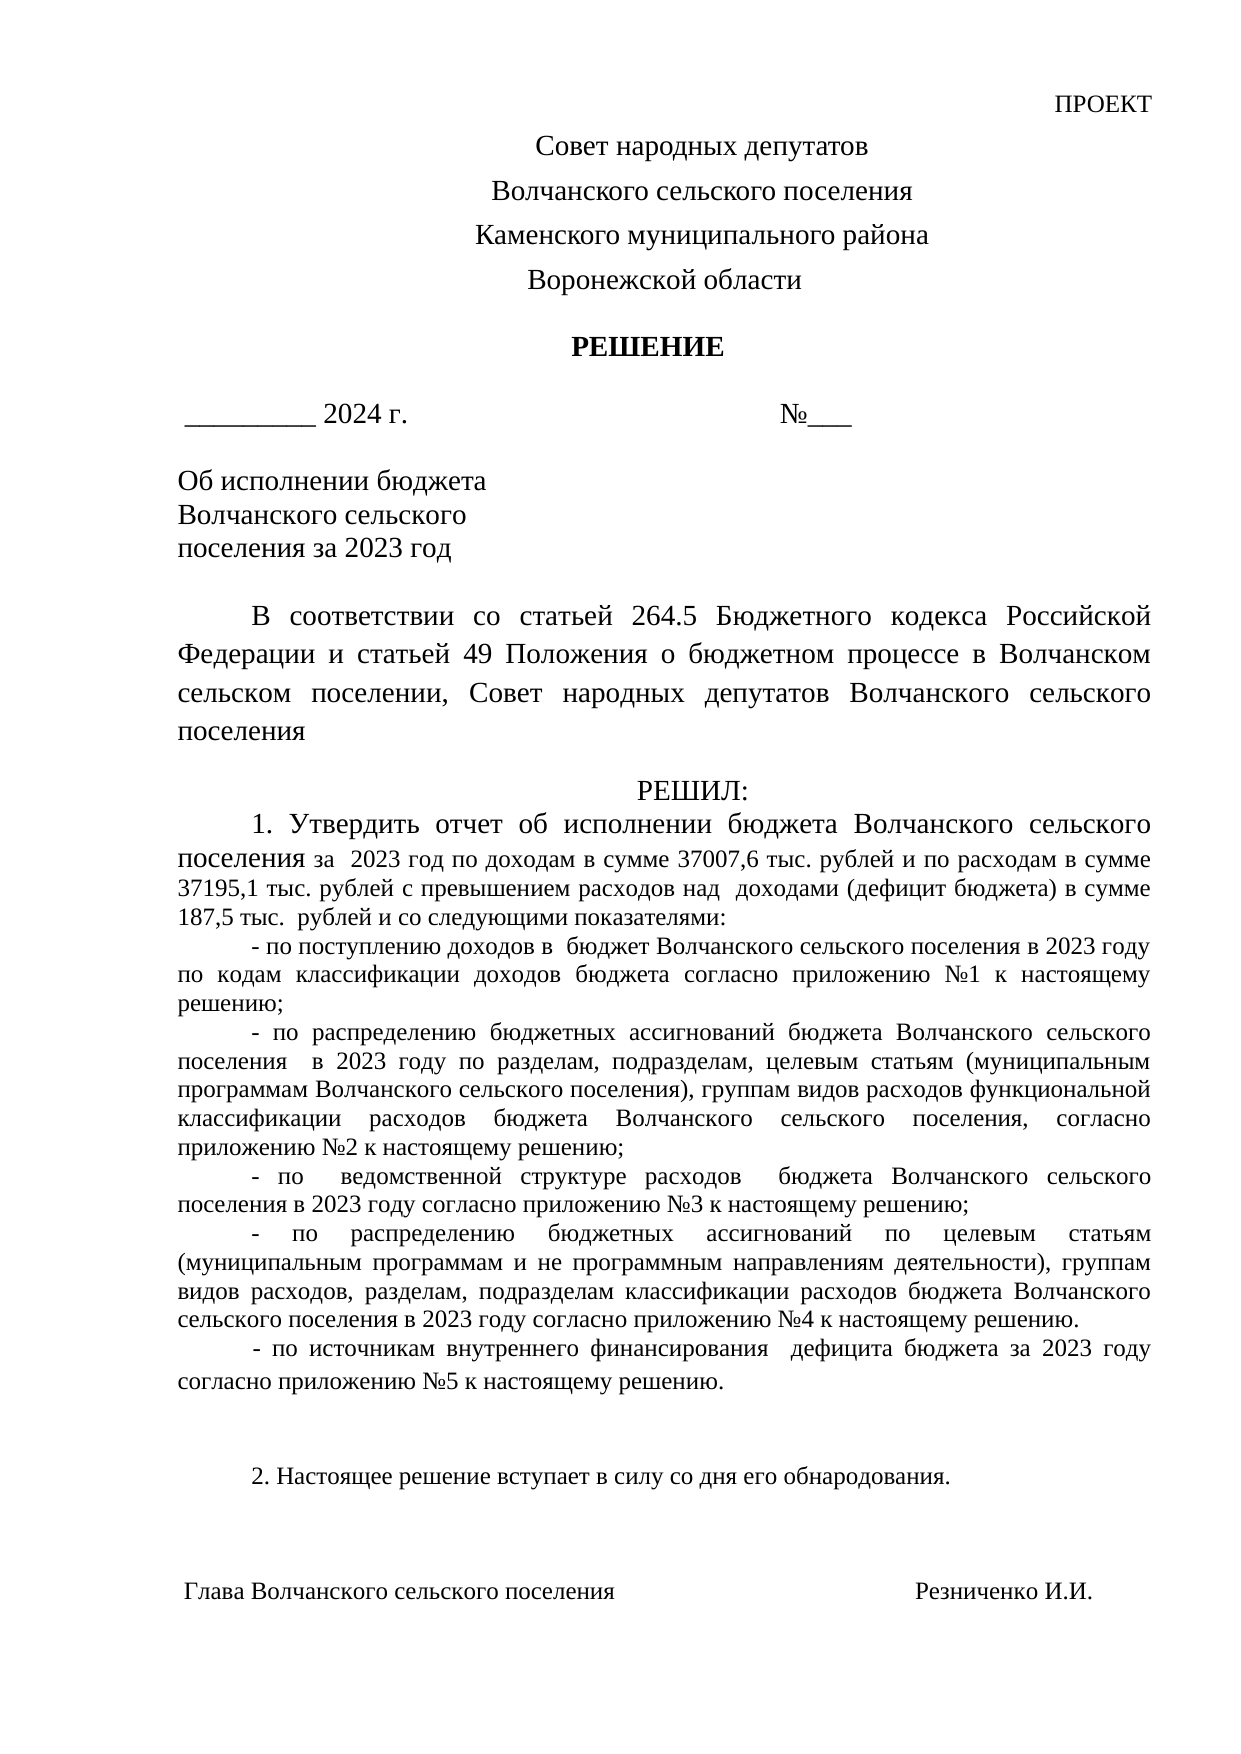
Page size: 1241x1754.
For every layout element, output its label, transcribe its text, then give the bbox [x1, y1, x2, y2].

subtitle 2. Настоящее решение вступает в силу со дня его обнародования. [177, 1461, 1152, 1490]
title Волчанского сельского поселения [177, 173, 1152, 206]
subtitle РЕШИЛ: [177, 773, 1152, 806]
subtitle Волчанского сельского [177, 497, 1152, 531]
subtitle - по поступлению доходов в бюджет Волчанского сельского поселения в 2023 году по кодам классификации доходов бюджета согласно приложению №1 к настоящему решению; [177, 931, 1152, 1017]
subtitle Воронежской области [177, 262, 1152, 296]
subtitle Об исполнении бюджета [177, 463, 1152, 497]
title ПРОЕКТ [177, 89, 1152, 117]
subtitle - по распределению бюджетных ассигнований по целевым статьям (муниципальным программам и не программным направлениям деятельности), группам видов расходов, разделам, подразделам классификации расходов бюджета Волчанского сельского поселения в 2023 году согласно приложению №4 к настоящему решению. [177, 1218, 1152, 1333]
title Совет народных депутатов [177, 128, 1152, 161]
subtitle РЕШЕНИЕ [177, 329, 1152, 363]
subtitle 1. Утвердить отчет об исполнении бюджета Волчанского сельского поселения за 2023 год по доходам в сумме 37007,6 тыс. рублей и по расходам в сумме 37195,1 тыс. рублей с превышением расходов над доходами (дефицит бюджета) в сумме 187,5 тыс. рублей и со следующими показателями: [177, 806, 1152, 931]
text - по источникам внутреннего финансирования дефицита бюджета за 2023 году согласно приложению №5 к настоящему решению. [177, 1333, 1152, 1395]
subtitle Глава Волчанского сельского поселения Резниченко И.И. [177, 1576, 1152, 1605]
subtitle _________ 2024 г. №___ [177, 396, 1152, 430]
subtitle поселения за 2023 год [177, 531, 1152, 564]
title Каменского муниципального района [177, 217, 1152, 251]
subtitle - по распределению бюджетных ассигнований бюджета Волчанского сельского поселения в 2023 году по разделам, подразделам, целевым статьям (муниципальным программам Волчанского сельского поселения), группам видов расходов функциональной классификации расходов бюджета Волчанского сельского поселения, согласно приложению №2 к настоящему решению; [177, 1017, 1152, 1161]
text В соответствии со статьей 264.5 Бюджетного кодекса Российской Федерации и статьей 49 Положения о бюджетном процессе в Волчанском сельском поселении, Совет народных депутатов Волчанского сельского поселения [177, 598, 1152, 747]
subtitle - по ведомственной структуре расходов бюджета Волчанского сельского поселения в 2023 году согласно приложению №3 к настоящему решению; [177, 1161, 1152, 1218]
